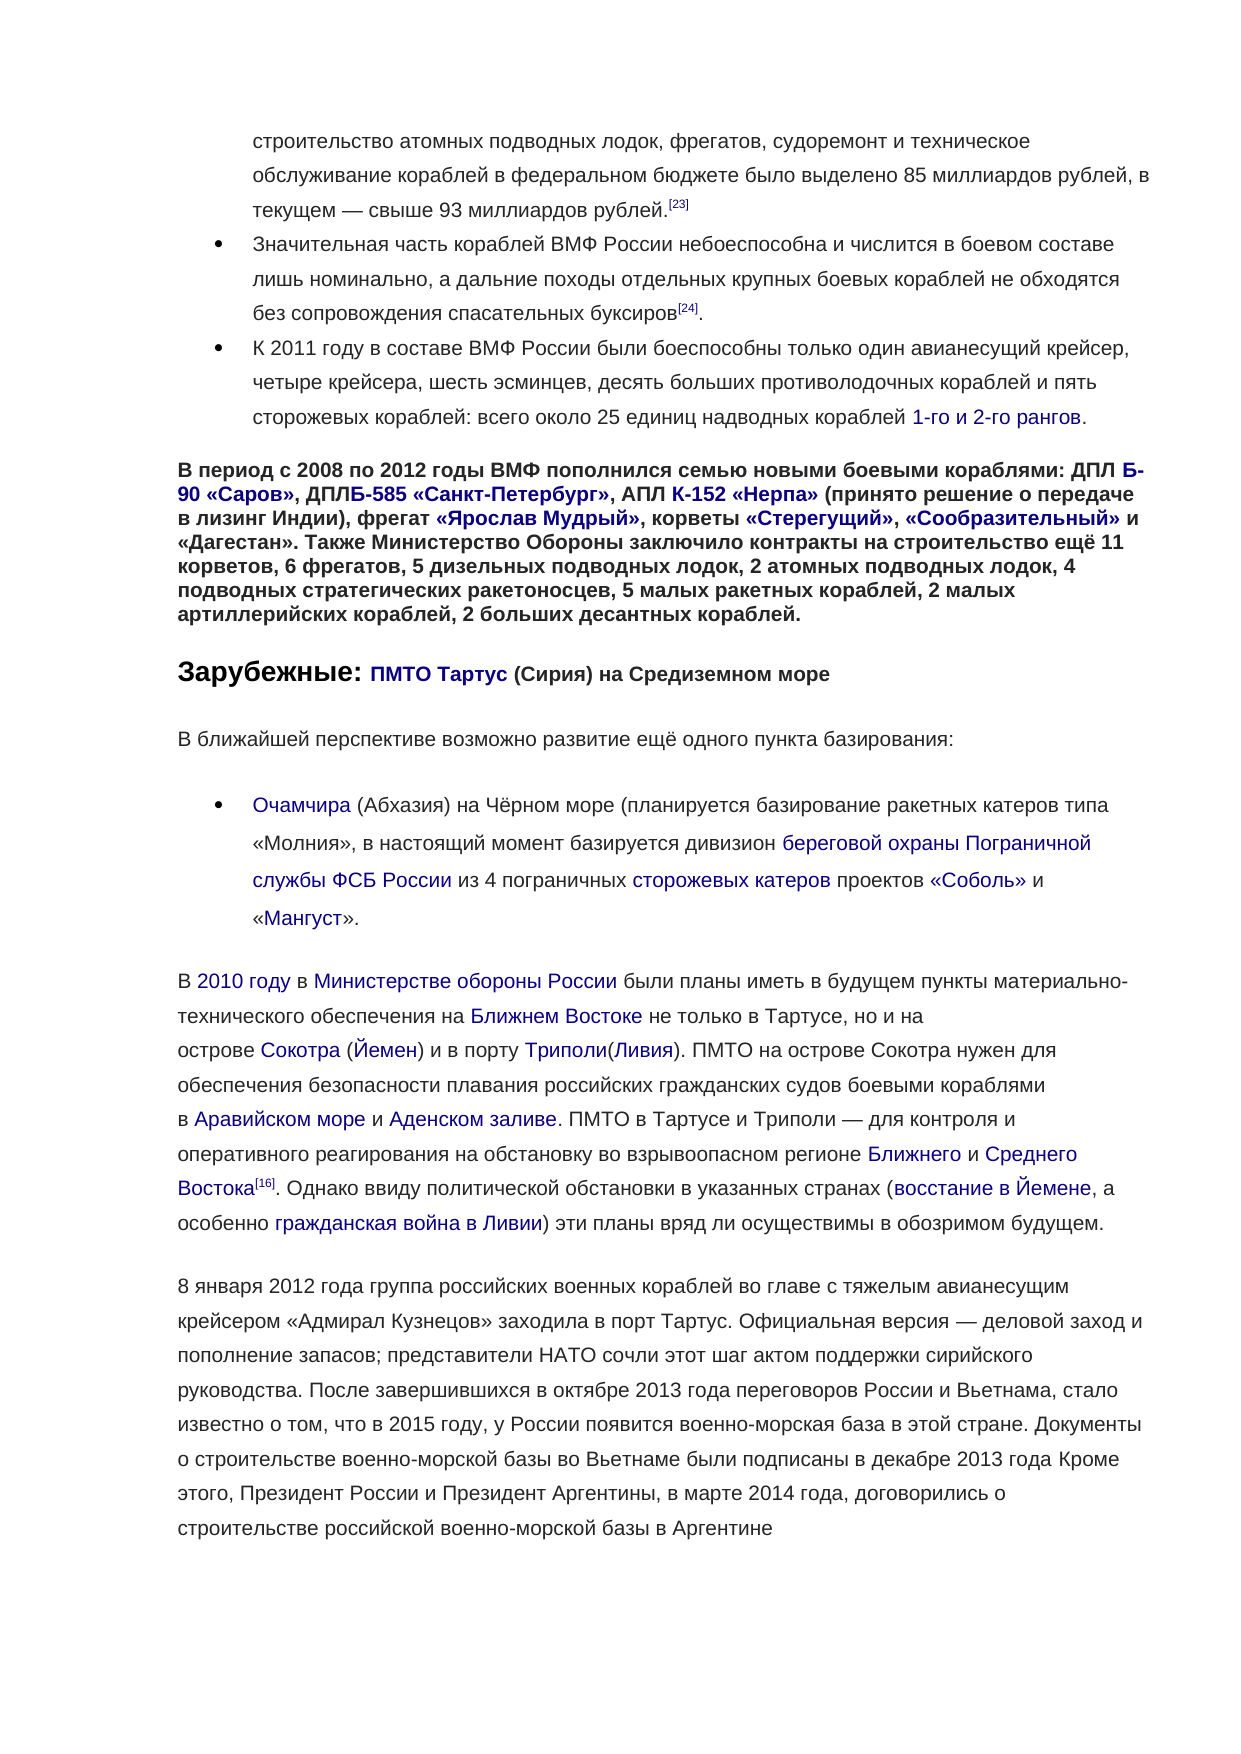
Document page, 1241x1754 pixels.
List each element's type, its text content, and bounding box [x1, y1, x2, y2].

list Очамчира (Абхазия) на Чёрном море (планируется базирование ракетных катеров типа «Молния», в настоящий момент базируется дивизион береговой охраны Пограничной службы ФСБ России из 4 пограничных сторожевых катеров проектов «Соболь» и «Мангуст». [215, 780, 1152, 930]
text В ближайшей перспективе возможно развитие ещё одного пункта базирования: [177, 716, 1152, 751]
text Зарубежные: ПМТО Тартус (Сирия) на Средиземном море [177, 654, 1152, 687]
list Значительная часть кораблей ВМФ России небоеспособна и числится в боевом составе лишь номинально, а дальние походы отдельных крупных боевых кораблей не обходятся без сопровождения спасательных буксиров[24]. [215, 222, 1152, 325]
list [215, 118, 1152, 222]
text 8 января 2012 года группа российских военных кораблей во главе с тяжелым авианесущим крейсером «Адмирал Кузнецов» заходила в порт Тартус. Официальная версия — деловой заход и пополнение запасов; представители НАТО сочли этот шаг актом поддержки сирийского руководства. После завершившихся в октябре 2013 года переговоров России и Вьетнама, стало известно о том, что в 2015 году, у России появится военно-морская база в этой стране. Документы о строительстве военно-морской базы во Вьетнаме были подписаны в декабре 2013 года Кроме этого, Президент России и Президент Аргентины, в марте 2014 года, договорились о строительстве российской военно-морской базы в Аргентине [177, 1264, 1152, 1540]
list К 2011 году в составе ВМФ России были боеспособны только один авианесущий крейсер, четыре крейсера, шесть эсминцев, десять больших противолодочных кораблей и пять сторожевых кораблей: всего около 25 единиц надводных кораблей 1-го и 2-го рангов. [215, 325, 1152, 428]
text В период с 2008 по 2012 годы ВМФ пополнился семью новыми боевыми кораблями: ДПЛ Б-90 «Саров», ДПЛБ-585 «Санкт-Петербург», АПЛ К-152 «Нерпа» (принято решение о передаче в лизинг Индии), фрегат «Ярослав Мудрый», корветы «Стерегущий», «Сообразительный» и «Дагестан». Также Министерство Обороны заключило контракты на строительство ещё 11 корветов, 6 фрегатов, 5 дизельных подводных лодок, 2 атомных подводных лодок, 4 подводных стратегических ракетоносцев, 5 малых ракетных кораблей, 2 малых артиллерийских кораблей, 2 больших десантных кораблей. [177, 458, 1152, 625]
text В 2010 году в Министерстве обороны России были планы иметь в будущем пункты материально-технического обеспечения на Ближнем Востоке не только в Тартусе, но и на острове Сокотра (Йемен) и в порту Триполи(Ливия). ПМТО на острове Сокотра нужен для обеспечения безопасности плавания российских гражданских судов боевыми кораблями в Аравийском море и Аденском заливе. ПМТО в Тартусе и Триполи — для контроля и оперативного реагирования на обстановку во взрывоопасном регионе Ближнего и Среднего Востока[16]. Однако ввиду политической обстановки в указанных странах (восстание в Йемене, а особенно гражданская война в Ливии) эти планы вряд ли осуществимы в обозримом будущем. [177, 959, 1152, 1235]
